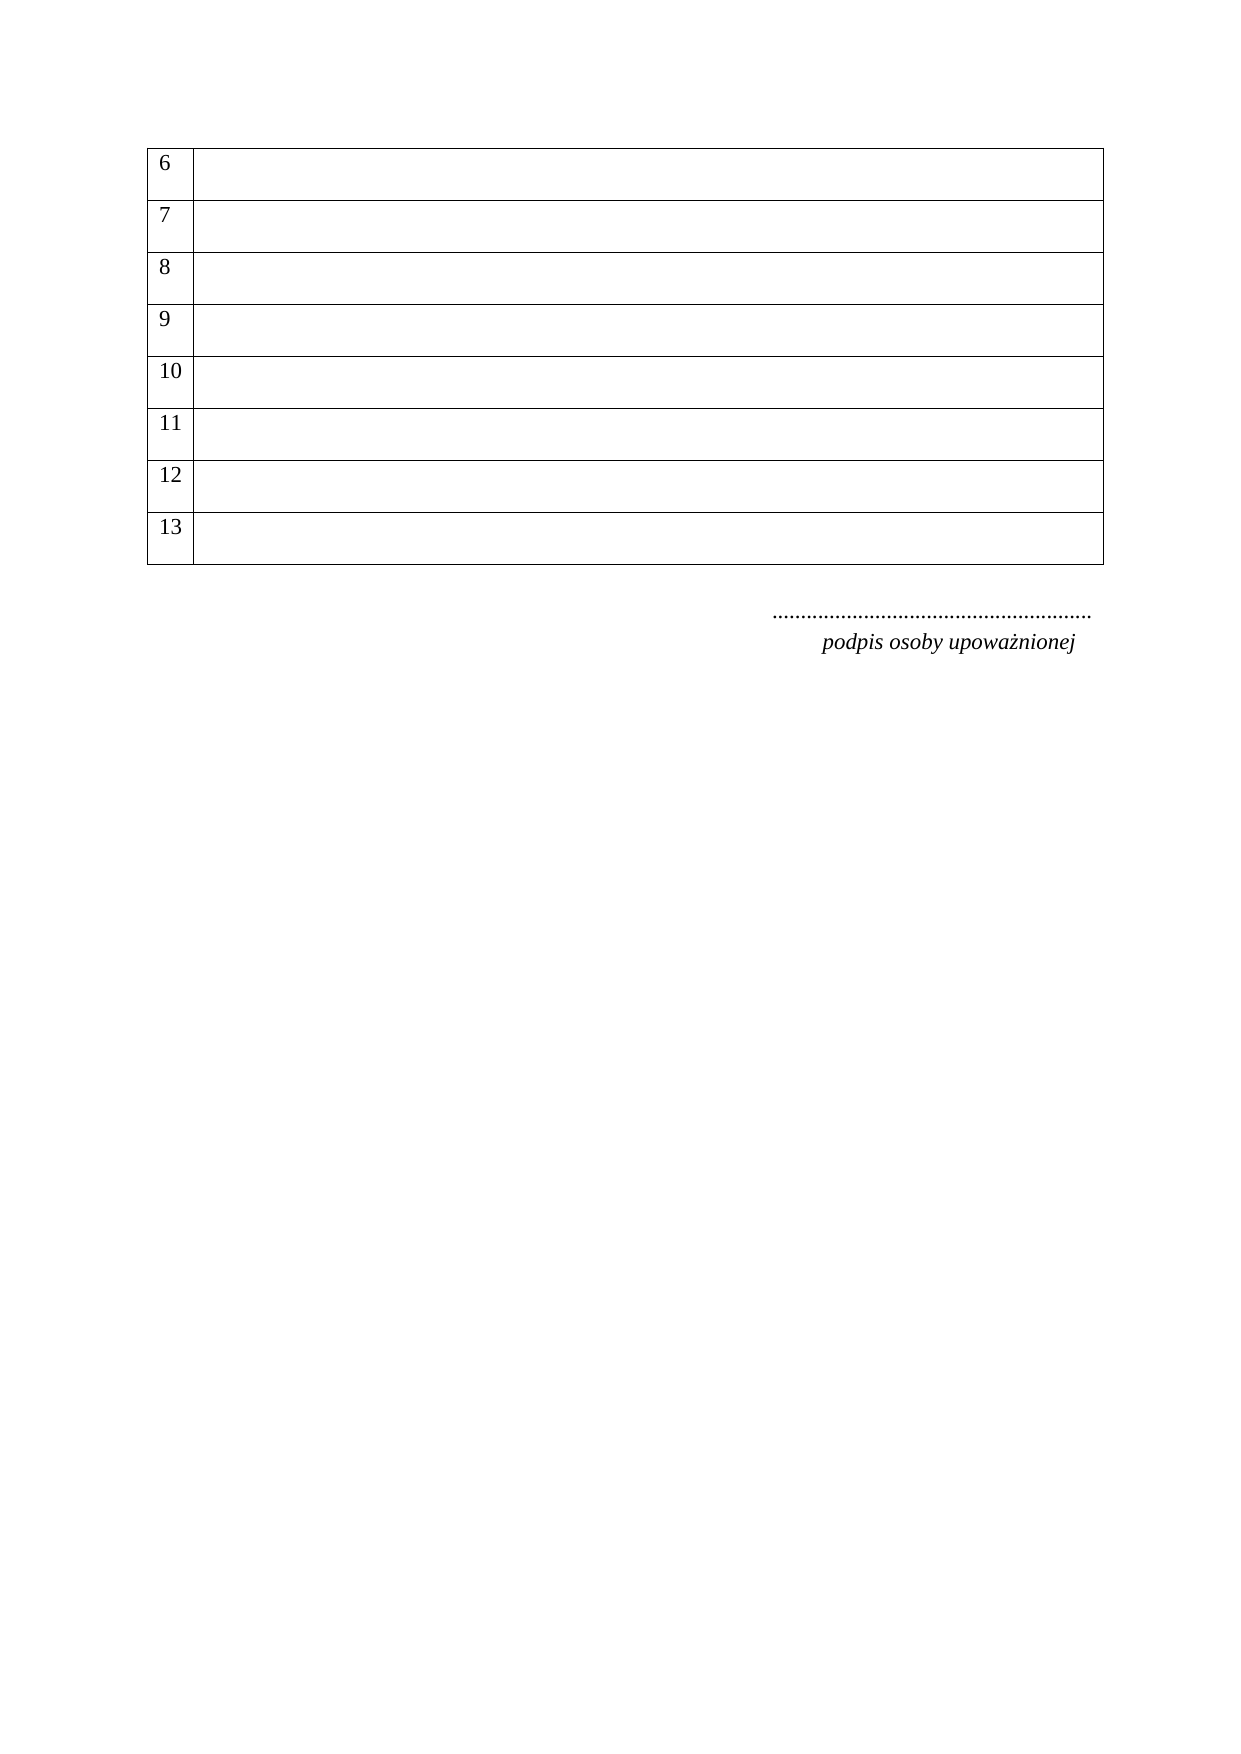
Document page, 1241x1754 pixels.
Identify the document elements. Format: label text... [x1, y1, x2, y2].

table_cell [194, 461, 1103, 512]
table_cell 9 [148, 305, 193, 356]
text ........................................................ [148, 597, 1093, 624]
table_cell [194, 409, 1103, 460]
table_cell [194, 305, 1103, 356]
table_cell 10 [148, 357, 193, 408]
table_cell [194, 201, 1103, 252]
table_cell 6 [148, 149, 193, 200]
table_cell [194, 513, 1103, 564]
table_cell [194, 357, 1103, 408]
table_cell 12 [148, 461, 193, 512]
text podpis osoby upoważnionej [148, 628, 1093, 654]
table_cell [194, 253, 1103, 304]
table_cell 7 [148, 201, 193, 252]
table_cell [194, 149, 1103, 200]
table_cell 13 [148, 513, 193, 564]
table_cell 8 [148, 253, 193, 304]
table_cell 11 [148, 409, 193, 460]
